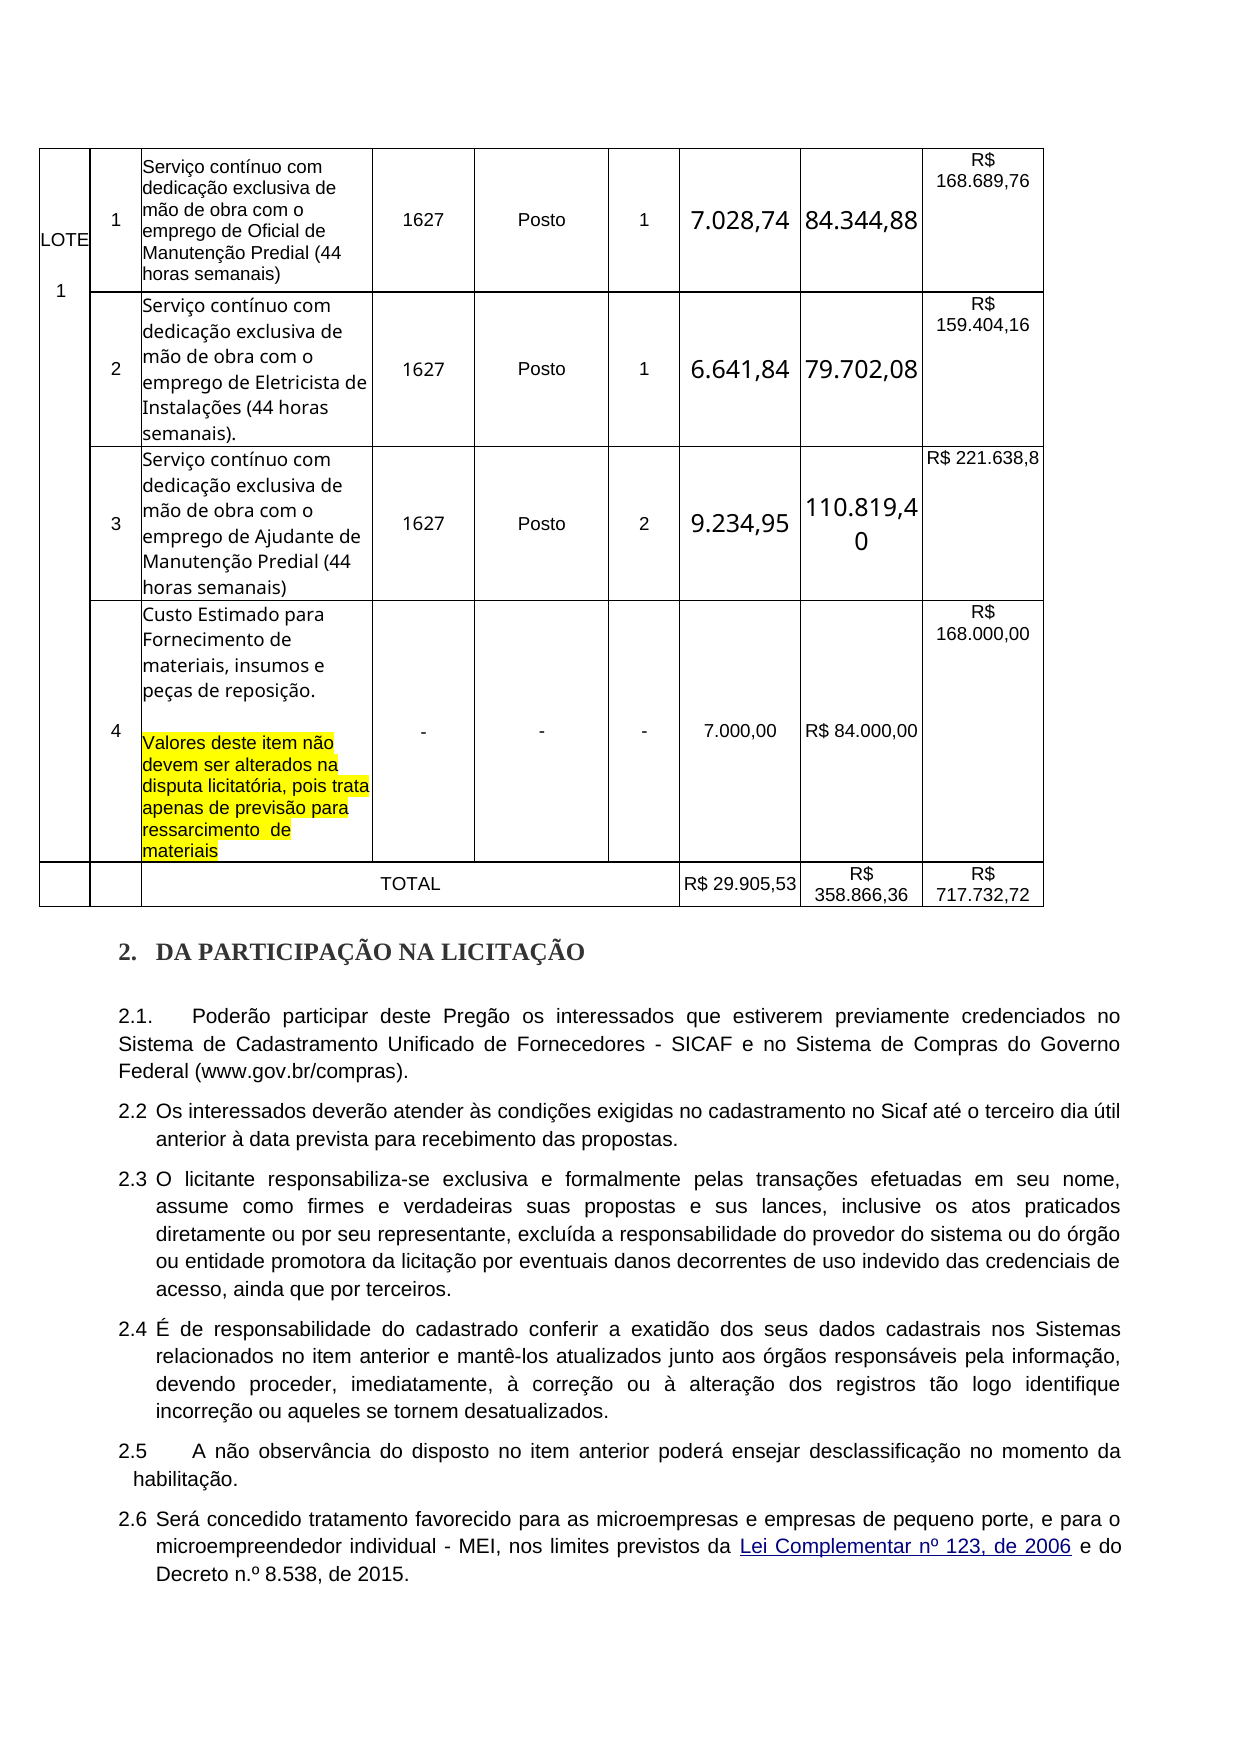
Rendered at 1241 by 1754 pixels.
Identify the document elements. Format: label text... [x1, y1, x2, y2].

table_cell [40, 863, 89, 906]
table_header LOTE 1 [40, 149, 89, 861]
table_cell 1627 [373, 447, 474, 600]
table_cell 84.344,88 [801, 149, 922, 291]
table_cell R$ 84.000,00 [801, 601, 922, 861]
table_cell [91, 863, 141, 906]
table_cell - [475, 601, 608, 861]
table_cell 1627 [373, 293, 474, 446]
table_cell 110.819,40 [801, 447, 922, 600]
list É de responsabilidade do cadastrado conferir a exatidão dos seus dados cadastrais nos Sistemas relacionados no item anterior e mantê-los atualizados junto aos órgãos responsáveis pela informação, devendo proceder, imediatamente, à correção ou à alteração dos registros tão logo identifique incorreção ou aqueles se tornem desatualizados. [118, 1316, 1122, 1423]
table_cell Posto [475, 293, 608, 446]
table_cell Posto [475, 447, 608, 600]
table_cell 2 [91, 293, 141, 446]
table_cell R$ 717.732,72 [923, 863, 1043, 906]
table_cell 6.641,84 [680, 293, 800, 446]
table_cell 1 [609, 293, 679, 446]
table_cell 7.028,74 [680, 149, 800, 291]
table_cell R$ 221.638,8 [923, 447, 1043, 600]
table_cell - [609, 601, 679, 861]
table_cell R$ 358.866,36 [801, 863, 922, 906]
table_cell Serviço contínuo com dedicação exclusiva de mão de obra com o emprego de Eletricista de Instalações (44 horas semanais). [142, 293, 372, 446]
table_cell 1 [609, 149, 679, 291]
table_cell 3 [91, 447, 141, 600]
table_cell 4 [91, 601, 141, 861]
table_cell TOTAL [142, 863, 679, 906]
table_cell Posto [475, 149, 608, 291]
table_cell Custo Estimado para Fornecimento de materiais, insumos e peças de reposição. Valores deste item não devem ser alterados na disputa licitatória, pois trata apenas de previsão para ressarcimento de materiais [142, 601, 372, 861]
table_cell R$ 168.000,00 [923, 601, 1043, 861]
table_cell 79.702,08 [801, 293, 922, 446]
table_cell R$ 29.905,53 [680, 863, 800, 906]
table_cell 1 [91, 149, 141, 291]
list DA PARTICIPAÇÃO NA LICITAÇÃO [118, 937, 1122, 965]
table_cell Serviço contínuo com dedicação exclusiva de mão de obra com o emprego de Ajudante de Manutenção Predial (44 horas semanais) [142, 447, 372, 600]
list O licitante responsabiliza-se exclusiva e formalmente pelas transações efetuadas em seu nome, assume como firmes e verdadeiras suas propostas e sus lances, inclusive os atos praticados diretamente ou por seu representante, excluída a responsabilidade do provedor do sistema ou do órgão ou entidade promotora da licitação por eventuais danos decorrentes de uso indevido das credenciais de acesso, ainda que por terceiros. [118, 1166, 1122, 1300]
list Será concedido tratamento favorecido para as microempresas e empresas de pequeno porte, e para o microempreendedor individual - MEI, nos limites previstos da Lei Complementar nº 123, de 2006 e do Decreto n.º 8.538, de 2015. [118, 1506, 1122, 1585]
table_cell R$ 168.689,76 [923, 149, 1043, 291]
list A não observância do disposto no item anterior poderá ensejar desclassificação no momento da habilitação. [118, 1439, 1122, 1490]
text Poderão participar deste Pregão os interessados que estiverem previamente credenciados no Sistema de Cadastramento Unificado de Fornecedores - SICAF e no Sistema de Compras do Governo Federal (www.gov.br/compras). [118, 1004, 1122, 1083]
table_cell - [373, 601, 474, 861]
table_cell 7.000,00 [680, 601, 800, 861]
table_cell 9.234,95 [680, 447, 800, 600]
table_cell R$ 159.404,16 [923, 293, 1043, 446]
table_cell 1627 [373, 149, 474, 291]
table_cell 2 [609, 447, 679, 600]
list Os interessados deverão atender às condições exigidas no cadastramento no Sicaf até o terceiro dia útil anterior à data prevista para recebimento das propostas. [118, 1099, 1122, 1150]
table_cell Serviço contínuo com dedicação exclusiva de mão de obra com o emprego de Oficial de Manutenção Predial (44 horas semanais) [142, 149, 372, 291]
